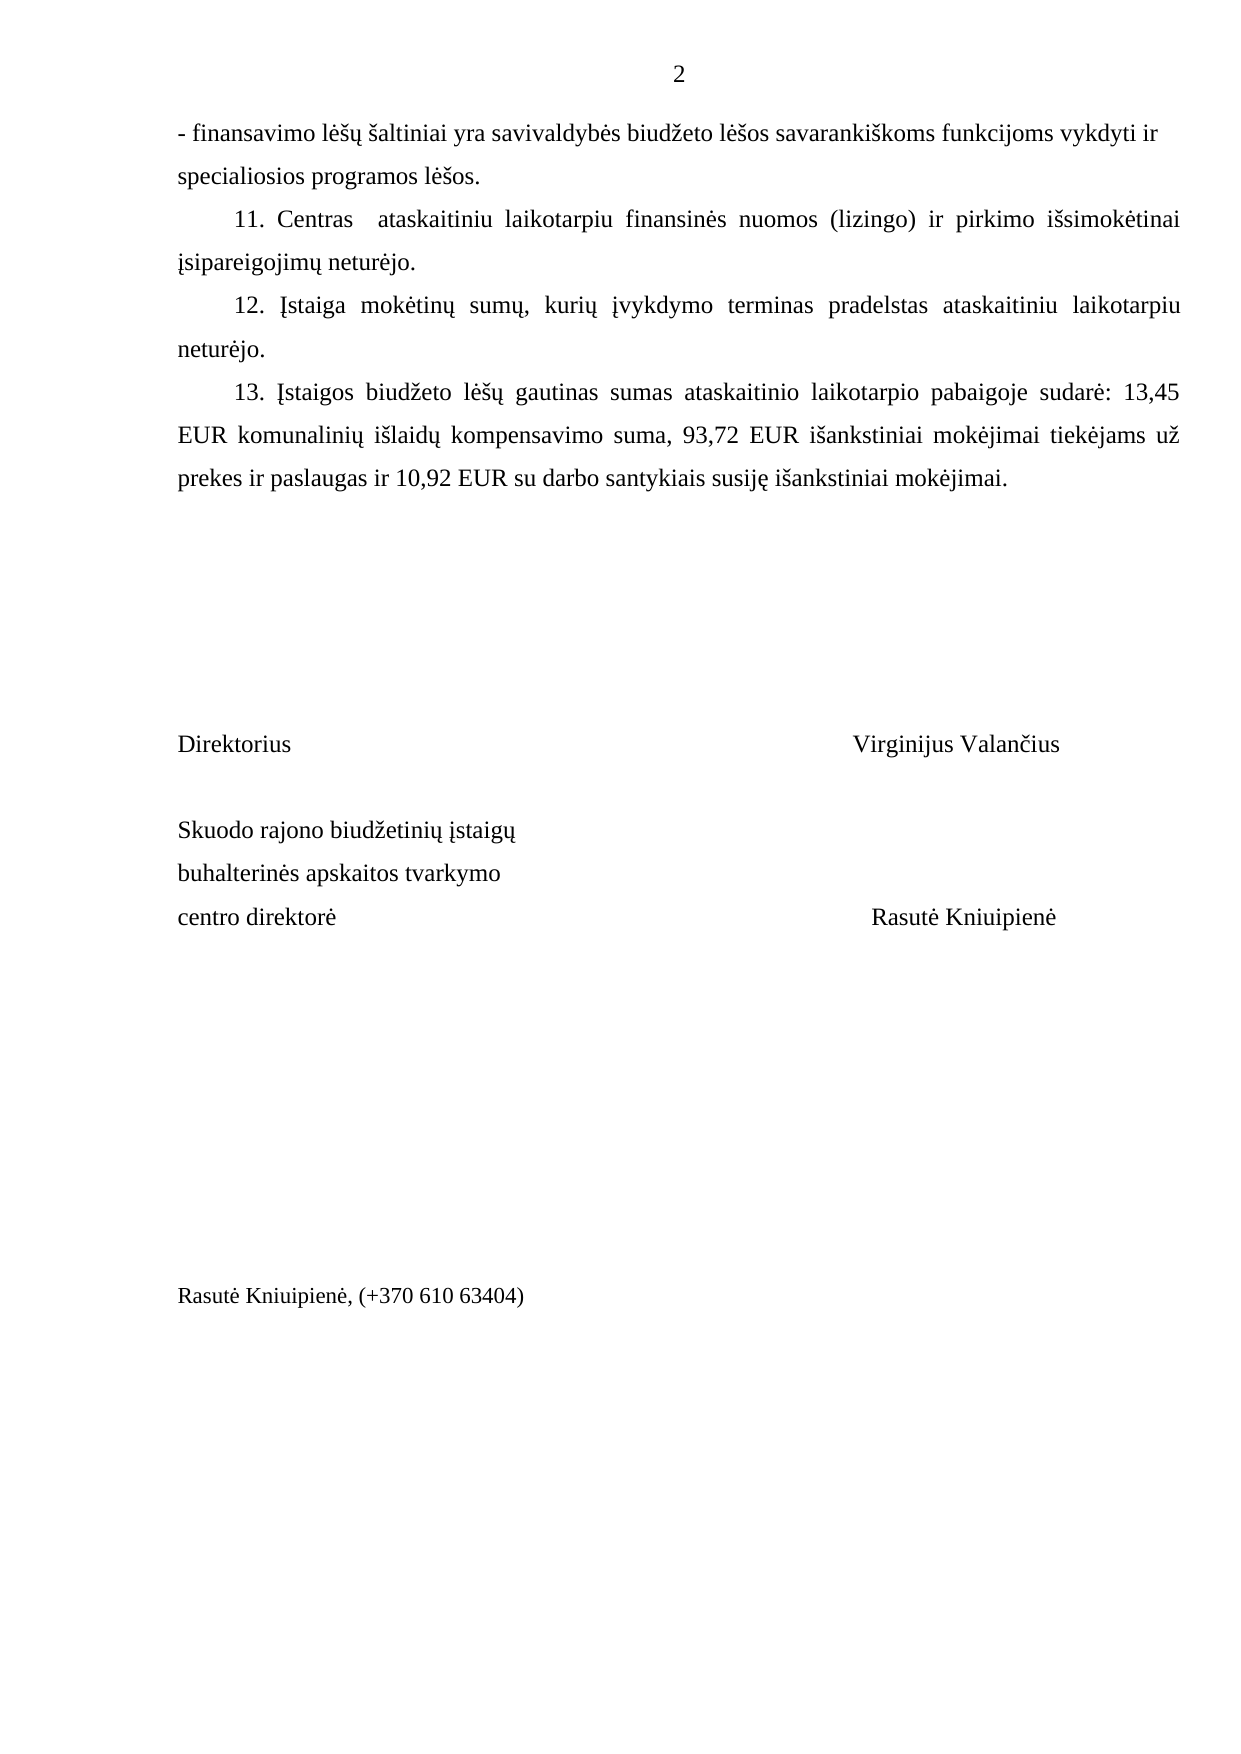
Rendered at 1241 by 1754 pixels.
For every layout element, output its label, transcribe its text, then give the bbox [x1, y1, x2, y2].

text 11. Centras ataskaitiniu laikotarpiu finansinės nuomos (lizingo) ir pirkimo išsimokėtinai įsipareigojimų neturėjo. [177, 204, 1181, 276]
text Direktorius Virginijus Valančius [177, 729, 1181, 758]
text buhalterinės apskaitos tvarkymo [177, 858, 1181, 887]
text Skuodo rajono biudžetinių įstaigų [177, 815, 1181, 844]
text 13. Įstaigos biudžeto lėšų gautinas sumas ataskaitinio laikotarpio pabaigoje sudarė: 13,45 EUR komunalinių išlaidų kompensavimo suma, 93,72 EUR išankstiniai mokėjimai tiekėjams už prekes ir paslaugas ir 10,92 EUR su darbo santykiais susiję išankstiniai mokėjimai. [177, 377, 1181, 492]
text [177, 118, 1181, 190]
text Rasutė Kniuipienė, (+370 610 63404) [177, 1282, 1181, 1309]
text 12. Įstaiga mokėtinų sumų, kurių įvykdymo terminas pradelstas ataskaitiniu laikotarpiu neturėjo. [177, 291, 1181, 362]
text centro direktorė Rasutė Kniuipienė [177, 902, 1181, 930]
